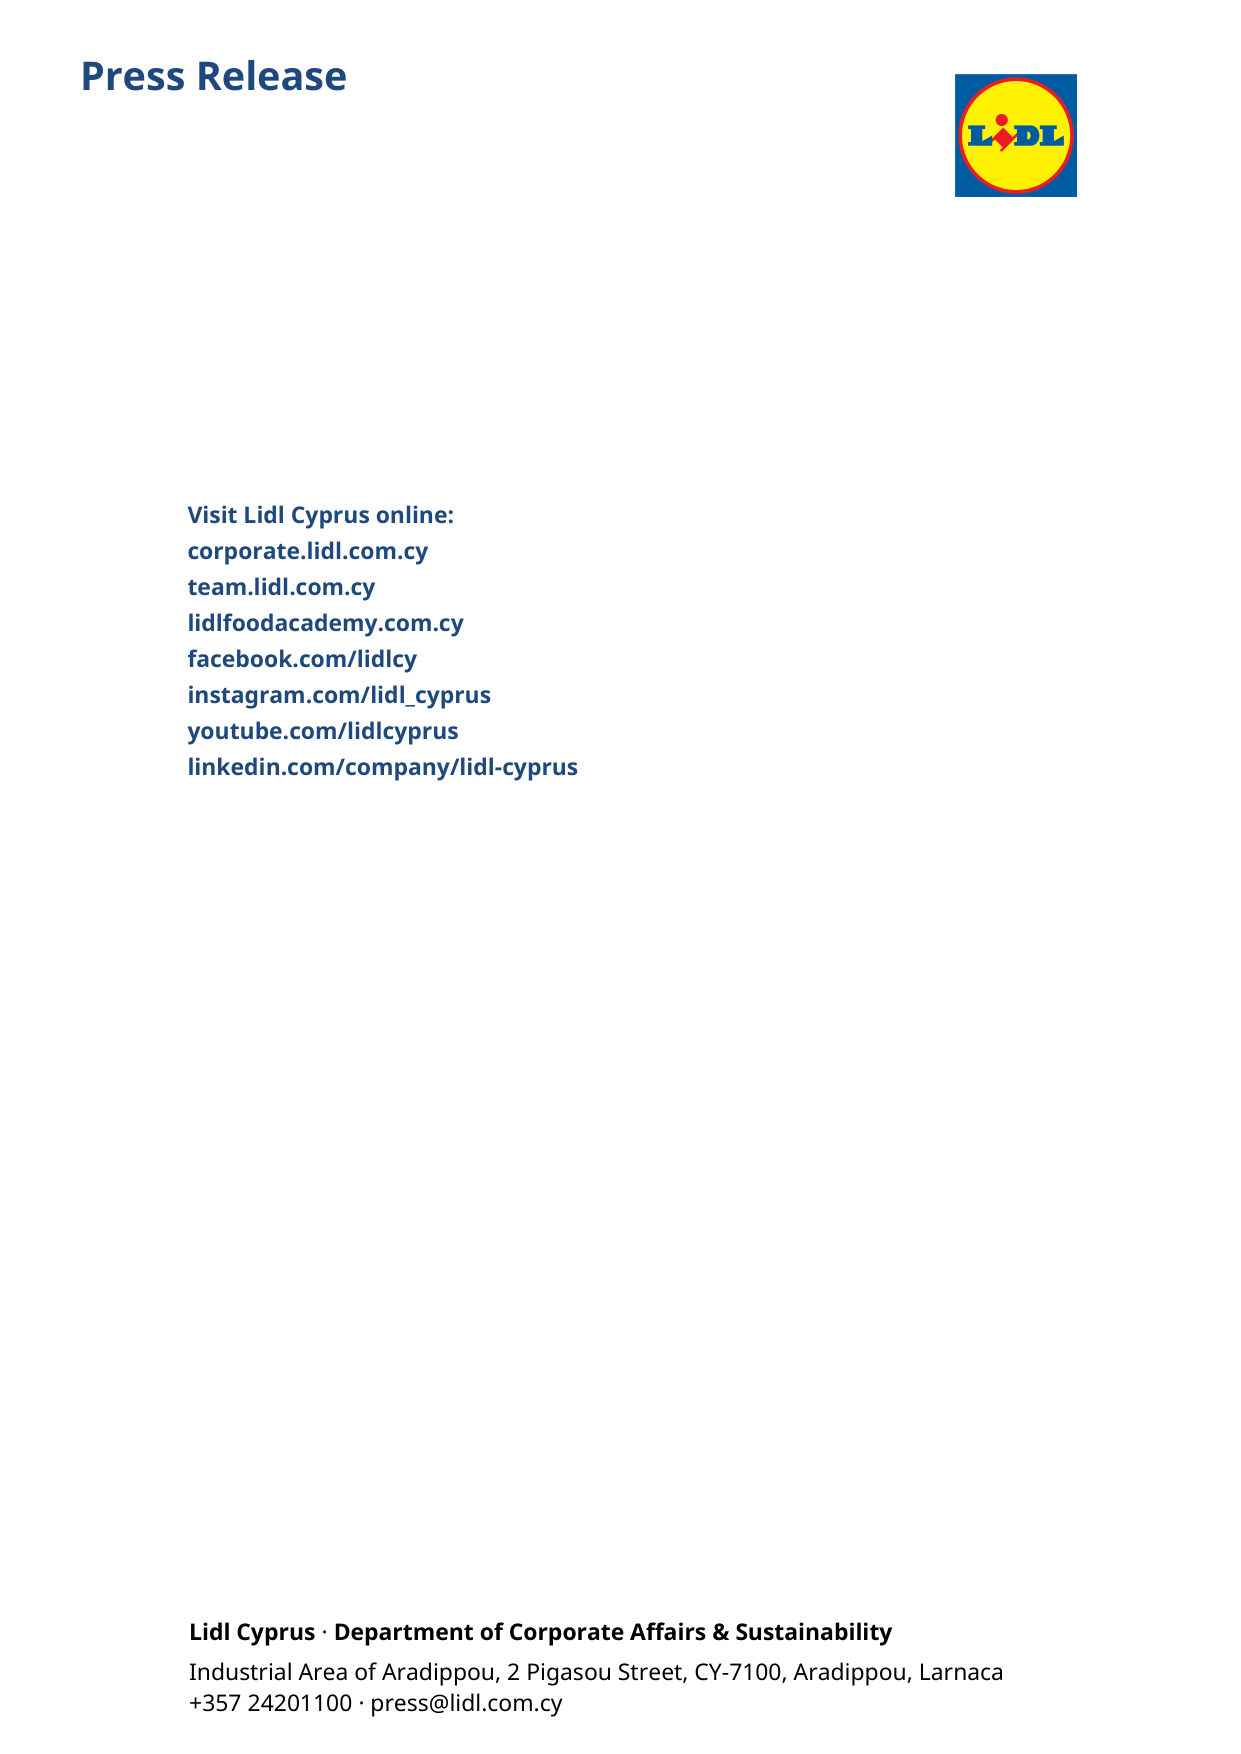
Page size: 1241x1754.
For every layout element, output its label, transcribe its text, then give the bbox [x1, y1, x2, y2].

text instagram.com/lidl_cyprus [187, 679, 1078, 710]
picture [954, 73, 1078, 198]
text lidlfoodacademy.com.cy [187, 607, 1078, 638]
text facebook.com/lidlcy [187, 643, 1078, 674]
text corporate.lidl.com.cy [187, 535, 1078, 566]
text Visit Lidl Cyprus online: [187, 499, 1078, 530]
text team.lidl.com.cy [187, 571, 1078, 602]
text linkedin.com/company/lidl-cyprus [187, 751, 1078, 782]
text youtube.com/lidlcyprus [187, 714, 1078, 746]
